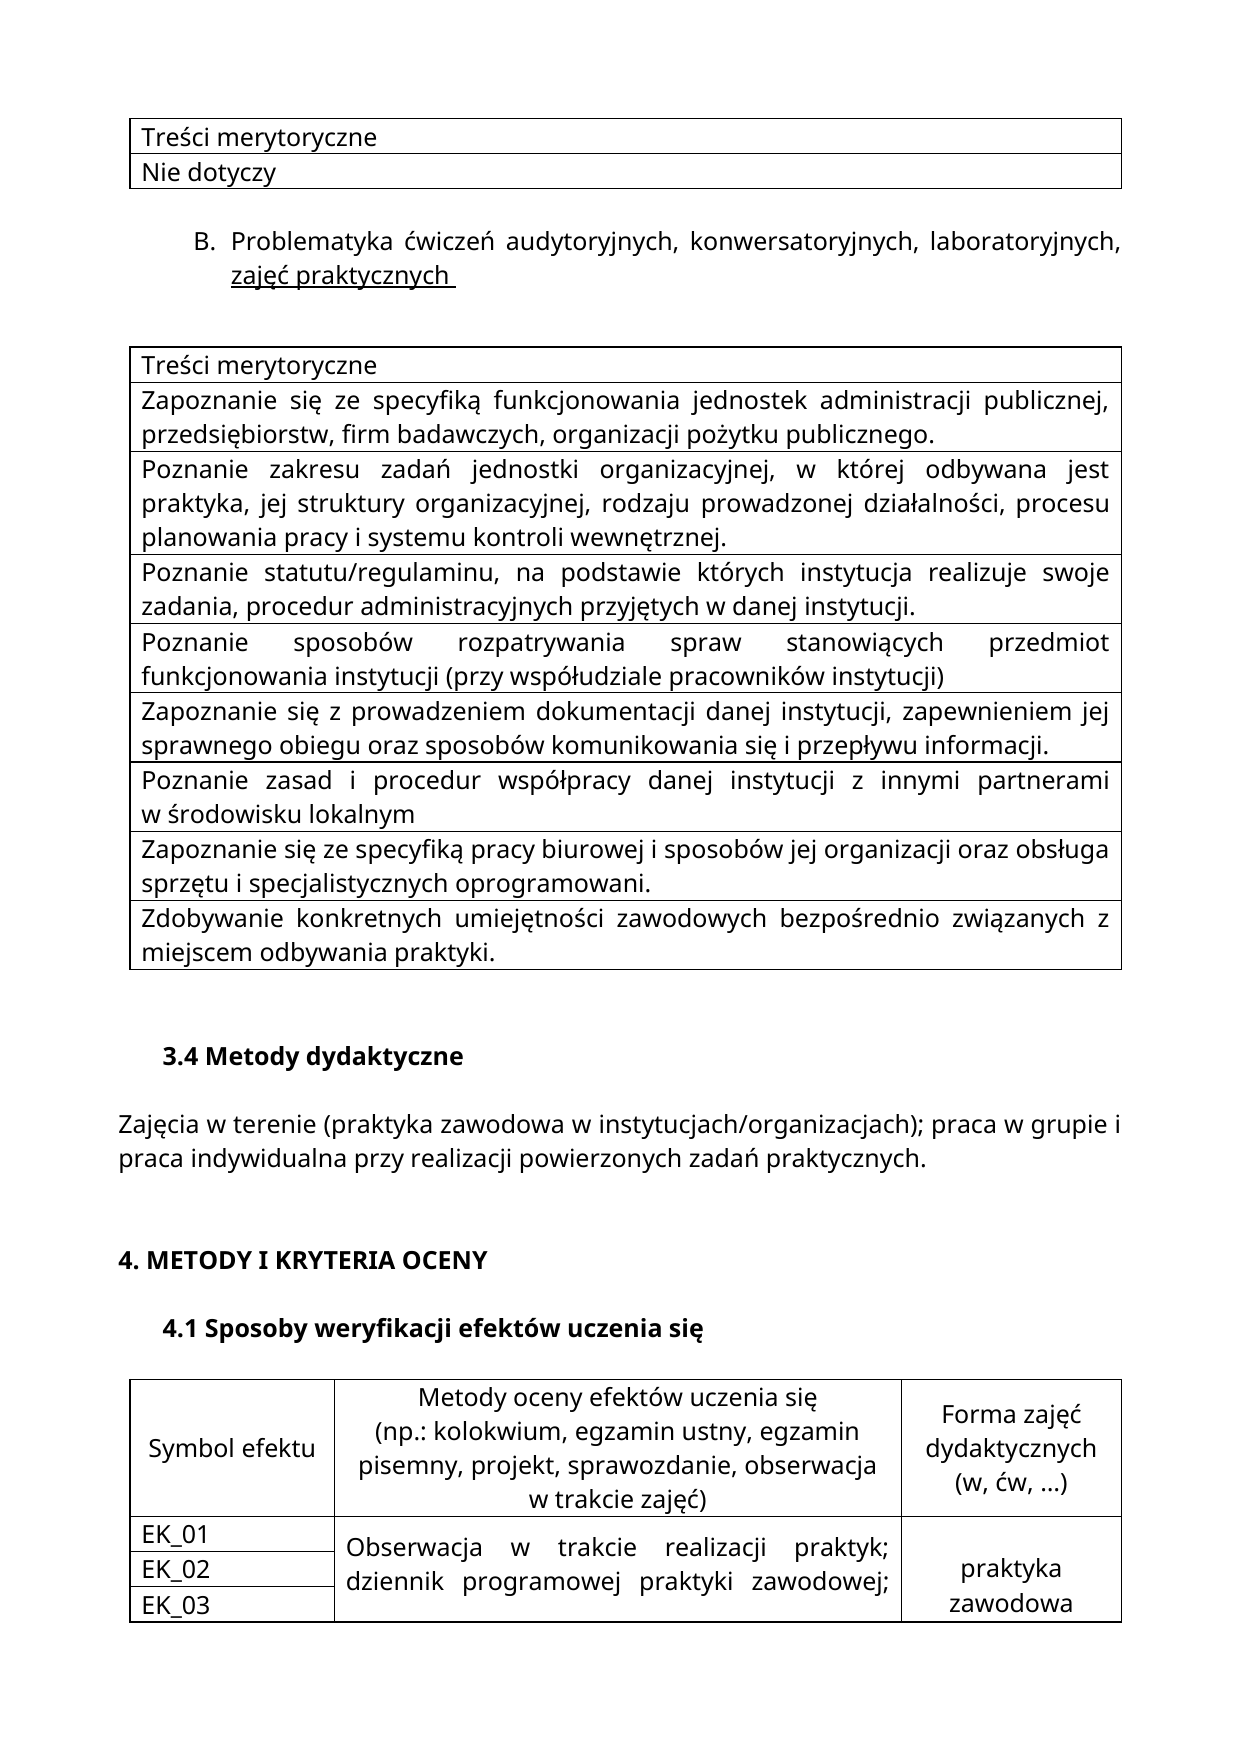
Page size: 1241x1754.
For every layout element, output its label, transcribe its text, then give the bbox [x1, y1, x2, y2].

table_cell Poznanie zakresu zadań jednostki organizacyjnej, w której odbywana jest praktyka, jej struktury organizacyjnej, rodzaju prowadzonej działalności, procesu planowania pracy i systemu kontroli wewnętrznej. [131, 452, 1121, 554]
table_cell Poznanie sposobów rozpatrywania spraw stanowiących przedmiot funkcjonowania instytucji (przy współudziale pracowników instytucji) [131, 624, 1121, 692]
table_header Symbol efektu [131, 1380, 334, 1516]
table_cell Zdobywanie konkretnych umiejętności zawodowych bezpośrednio związanych z miejscem odbywania praktyki. [131, 901, 1121, 969]
text 4.1 Sposoby weryfikacji efektów uczenia się [162, 1311, 1122, 1345]
table_header Metody oceny efektów uczenia się (np.: kolokwium, egzamin ustny, egzamin pisemny, projekt, sprawozdanie, obserwacja w trakcie zajęć) [335, 1380, 901, 1516]
list Problematyka ćwiczeń audytoryjnych, konwersatoryjnych, laboratoryjnych, zajęć praktycznych [193, 223, 1122, 292]
table_cell Zapoznanie się ze specyfiką pracy biurowej i sposobów jej organizacji oraz obsługa sprzętu i specjalistycznych oprogramowani. [131, 832, 1121, 900]
table_header Forma zajęć dydaktycznych (w, ćw, …) [902, 1380, 1121, 1516]
table_cell Poznanie zasad i procedur współpracy danej instytucji z innymi partnerami w środowisku lokalnym [131, 763, 1121, 831]
table_cell Poznanie statutu/regulaminu, na podstawie których instytucja realizuje swoje zadania, procedur administracyjnych przyjętych w danej instytucji. [131, 555, 1121, 623]
table_header Treści merytoryczne [131, 348, 1121, 382]
table_cell Nie dotyczy [131, 154, 1121, 188]
table_cell Zapoznanie się z prowadzeniem dokumentacji danej instytucji, zapewnieniem jej sprawnego obiegu oraz sposobów komunikowania się i przepływu informacji. [131, 693, 1121, 761]
text Zajęcia w terenie (praktyka zawodowa w instytucjach/organizacjach); praca w grupie i praca indywidualna przy realizacji powierzonych zadań praktycznych. [118, 1106, 1122, 1174]
table_cell praktyka zawodowa [902, 1517, 1121, 1621]
table_cell EK_01 [131, 1517, 334, 1551]
table_cell EK_03 [131, 1587, 334, 1621]
table_cell Obserwacja w trakcie realizacji praktyk; dziennik programowej praktyki zawodowej; opinia zawodowego opiekuna praktyki; sprawozdanie z programowej praktyki zawodowej [335, 1517, 901, 1621]
table_header Treści merytoryczne [131, 119, 1121, 153]
text 4. METODY I KRYTERIA OCENY [118, 1242, 1122, 1277]
table_cell Zapoznanie się ze specyfiką funkcjonowania jednostek administracji publicznej, przedsiębiorstw, firm badawczych, organizacji pożytku publicznego. [131, 383, 1121, 451]
table_cell EK_02 [131, 1552, 334, 1586]
text 3.4 Metody dydaktyczne [162, 1038, 1122, 1072]
